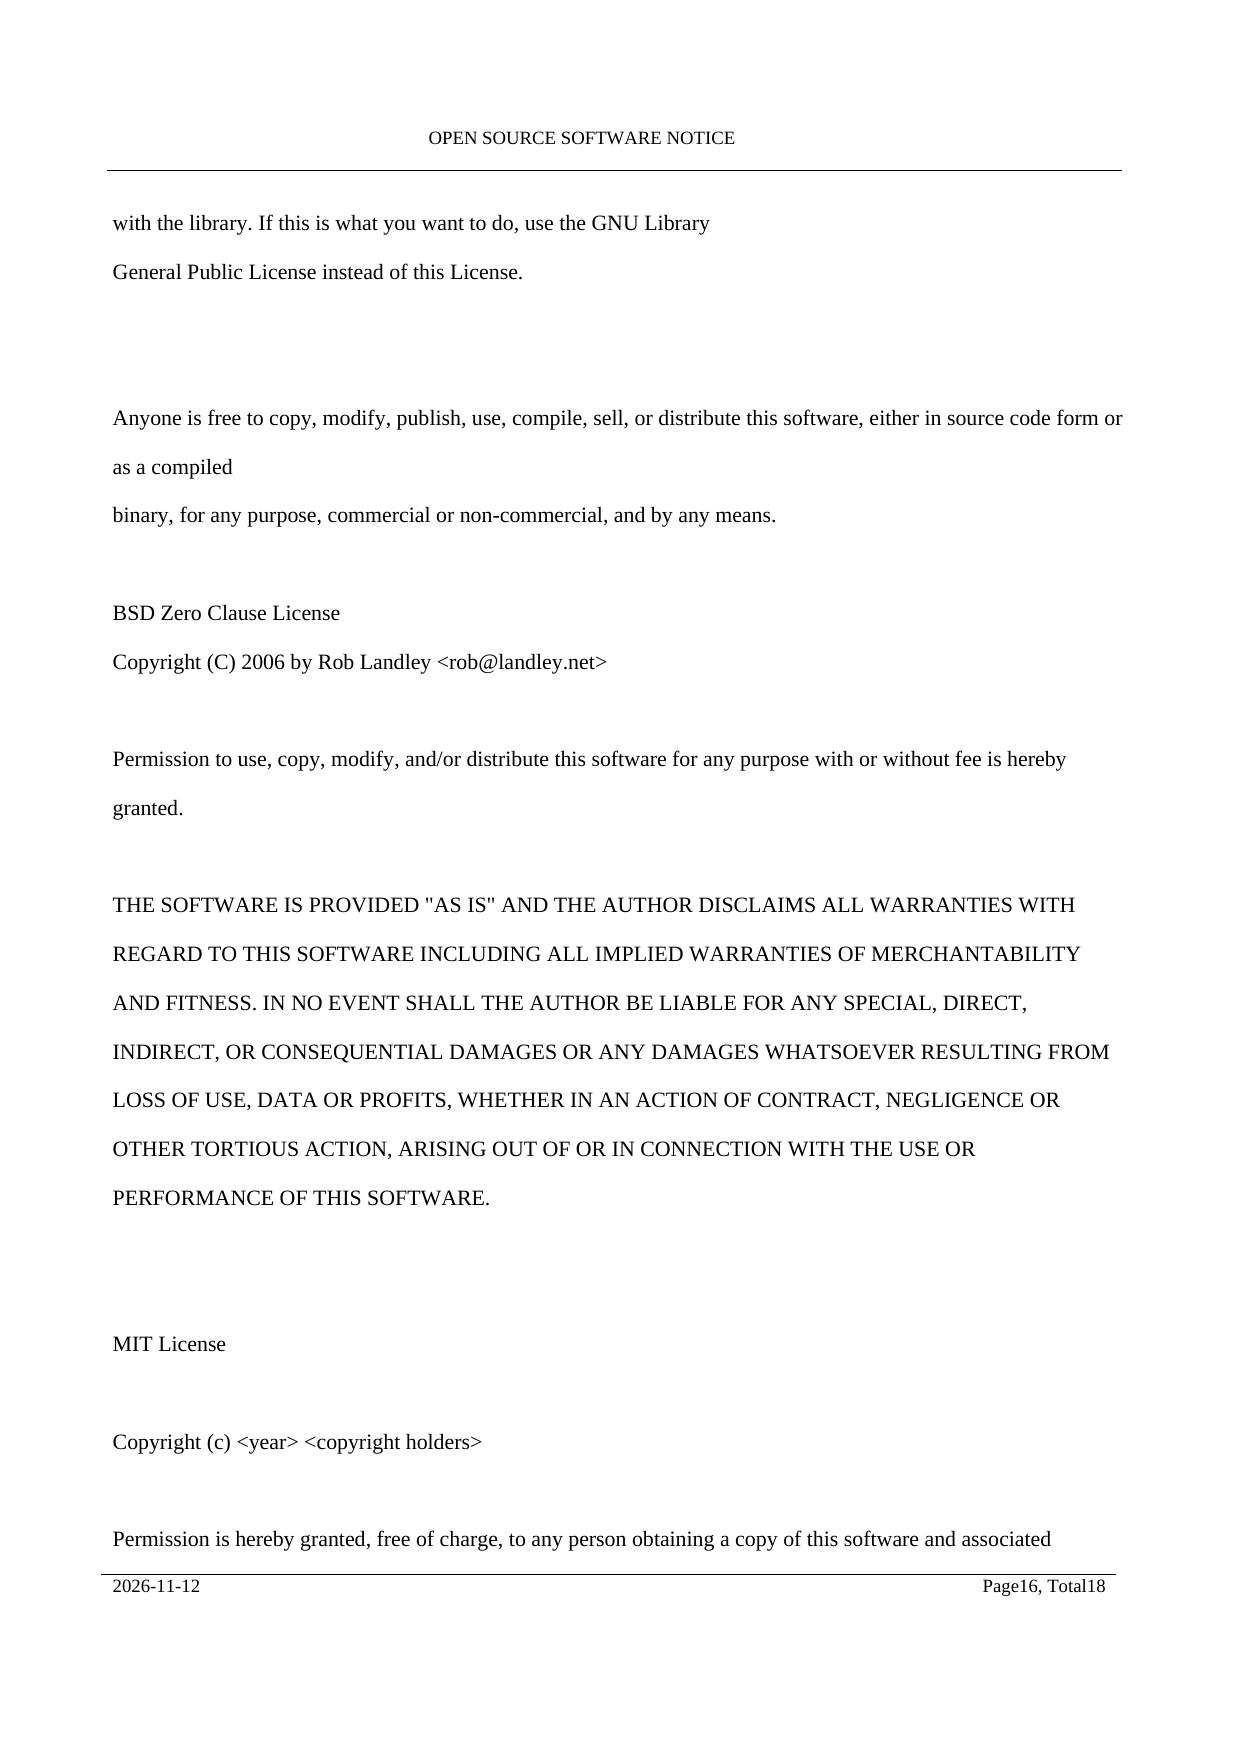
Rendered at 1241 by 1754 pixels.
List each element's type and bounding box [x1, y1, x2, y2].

text [112, 206, 1128, 1555]
